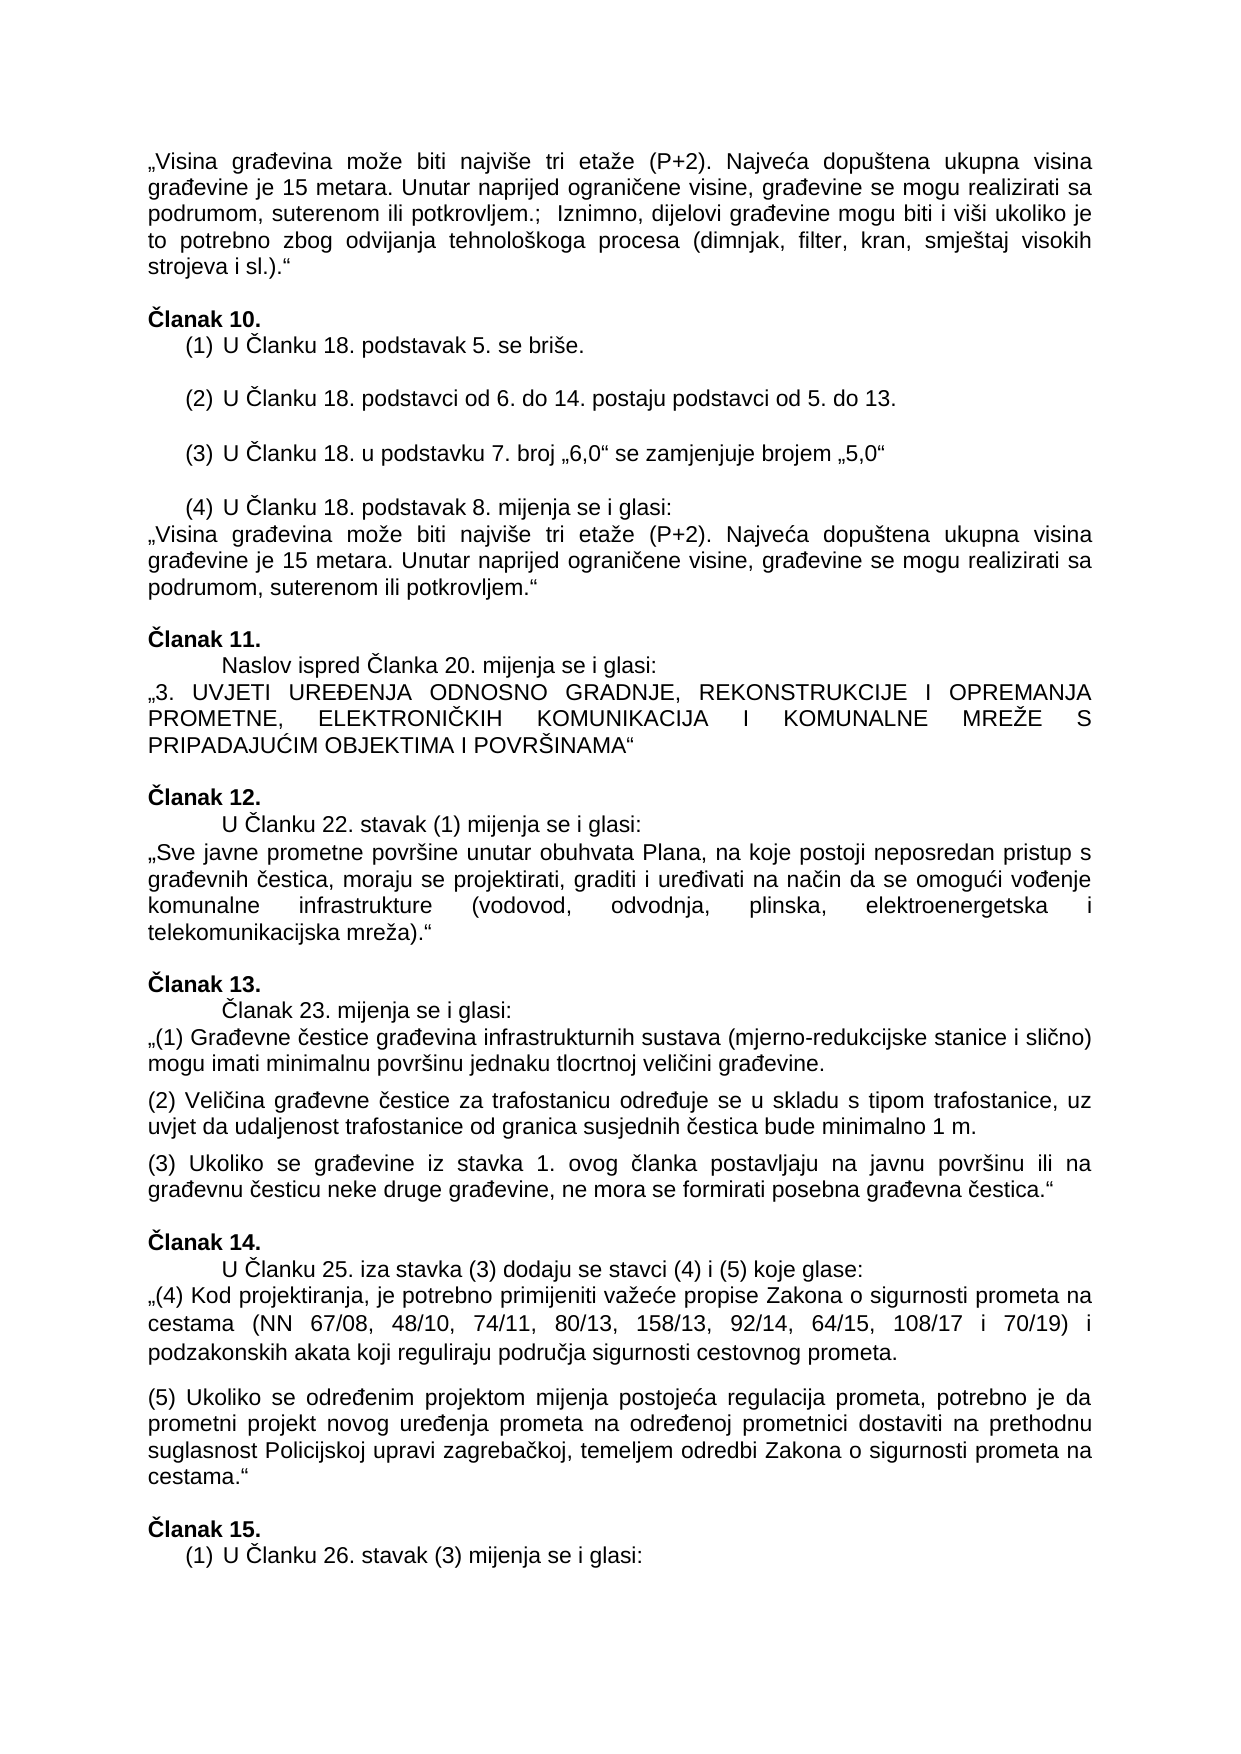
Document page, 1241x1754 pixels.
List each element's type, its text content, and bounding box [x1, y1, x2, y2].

text Članak 11. [148, 626, 1093, 652]
text Članak 23. mijenja se i glasi: [148, 997, 1093, 1024]
text (5) Ukoliko se određenim projektom mijenja postojeća regulacija prometa, potrebno je da prometni projekt novog uređenja prometa na određenoj prometnici dostaviti na prethodnu suglasnost Policijskoj upravi zagrebačkoj, temeljem odredbi Zakona o sigurnosti prometa na cestama.“ [148, 1384, 1093, 1489]
list U Članku 26. stavak (3) mijenja se i glasi: [185, 1542, 1093, 1568]
list U Članku 18. podstavci od 6. do 14. postaju podstavci od 5. do 13. [185, 385, 1093, 411]
list U Članku 18. podstavak 5. se briše. [185, 332, 1093, 358]
text „(1) Građevne čestice građevina infrastrukturnih sustava (mjerno-redukcijske stanice i slično) mogu imati minimalnu površinu jednaku tlocrtnoj veličini građevine. [148, 1024, 1093, 1077]
list U Članku 18. podstavak 8. mijenja se i glasi: [185, 494, 1093, 521]
text Članak 14. [148, 1229, 1093, 1256]
text Članak 10. [148, 306, 1093, 332]
list U Članku 18. u podstavku 7. broj „6,0“ se zamjenjuje brojem „5,0“ [185, 439, 1093, 466]
text (2) Veličina građevne čestice za trafostanicu određuje se u skladu s tipom trafostanice, uz uvjet da udaljenost trafostanice od granica susjednih čestica bude minimalno 1 m. [148, 1087, 1093, 1140]
text U Članku 22. stavak (1) mijenja se i glasi: [148, 811, 1093, 837]
text Članak 15. [148, 1516, 1093, 1542]
text Naslov ispred Članka 20. mijenja se i glasi: [148, 652, 1093, 679]
text „3. UVJETI UREĐENJA ODNOSNO GRADNJE, REKONSTRUKCIJE I OPREMANJA PROMETNE, ELEKTRONIČKIH KOMUNIKACIJA I KOMUNALNE MREŽE S PRIPADAJUĆIM OBJEKTIMA I POVRŠINAMA“ [148, 679, 1093, 758]
text Članak 12. [148, 784, 1093, 811]
text (3) Ukoliko se građevine iz stavka 1. ovog članka postavljaju na javnu površinu ili na građevnu česticu neke druge građevine, ne mora se formirati posebna građevna čestica.“ [148, 1150, 1093, 1203]
text Članak 13. [148, 971, 1093, 997]
text „(4) Kod projektiranja, je potrebno primijeniti važeće propise Zakona o sigurnosti prometa na cestama (NN 67/08, 48/10, 74/11, 80/13, 158/13, 92/14, 64/15, 108/17 i 70/19) i podzakonskih akata koji reguliraju područja sigurnosti cestovnog prometa. [148, 1282, 1093, 1365]
text „Visina građevina može biti najviše tri etaže (P+2). Najveća dopuštena ukupna visina građevine je 15 metara. Unutar naprijed ograničene visine, građevine se mogu realizirati sa podrumom, suterenom ili potkrovljem.“ [148, 521, 1093, 600]
text U Članku 25. iza stavka (3) dodaju se stavci (4) i (5) koje glase: [148, 1256, 1093, 1282]
text „Sve javne prometne površine unutar obuhvata Plana, na koje postoji neposredan pristup s građevnih čestica, moraju se projektirati, graditi i uređivati na način da se omogući vođenje komunalne infrastrukture (vodovod, odvodnja, plinska, elektroenergetska i telekomunikacijska mreža).“ [148, 837, 1093, 945]
